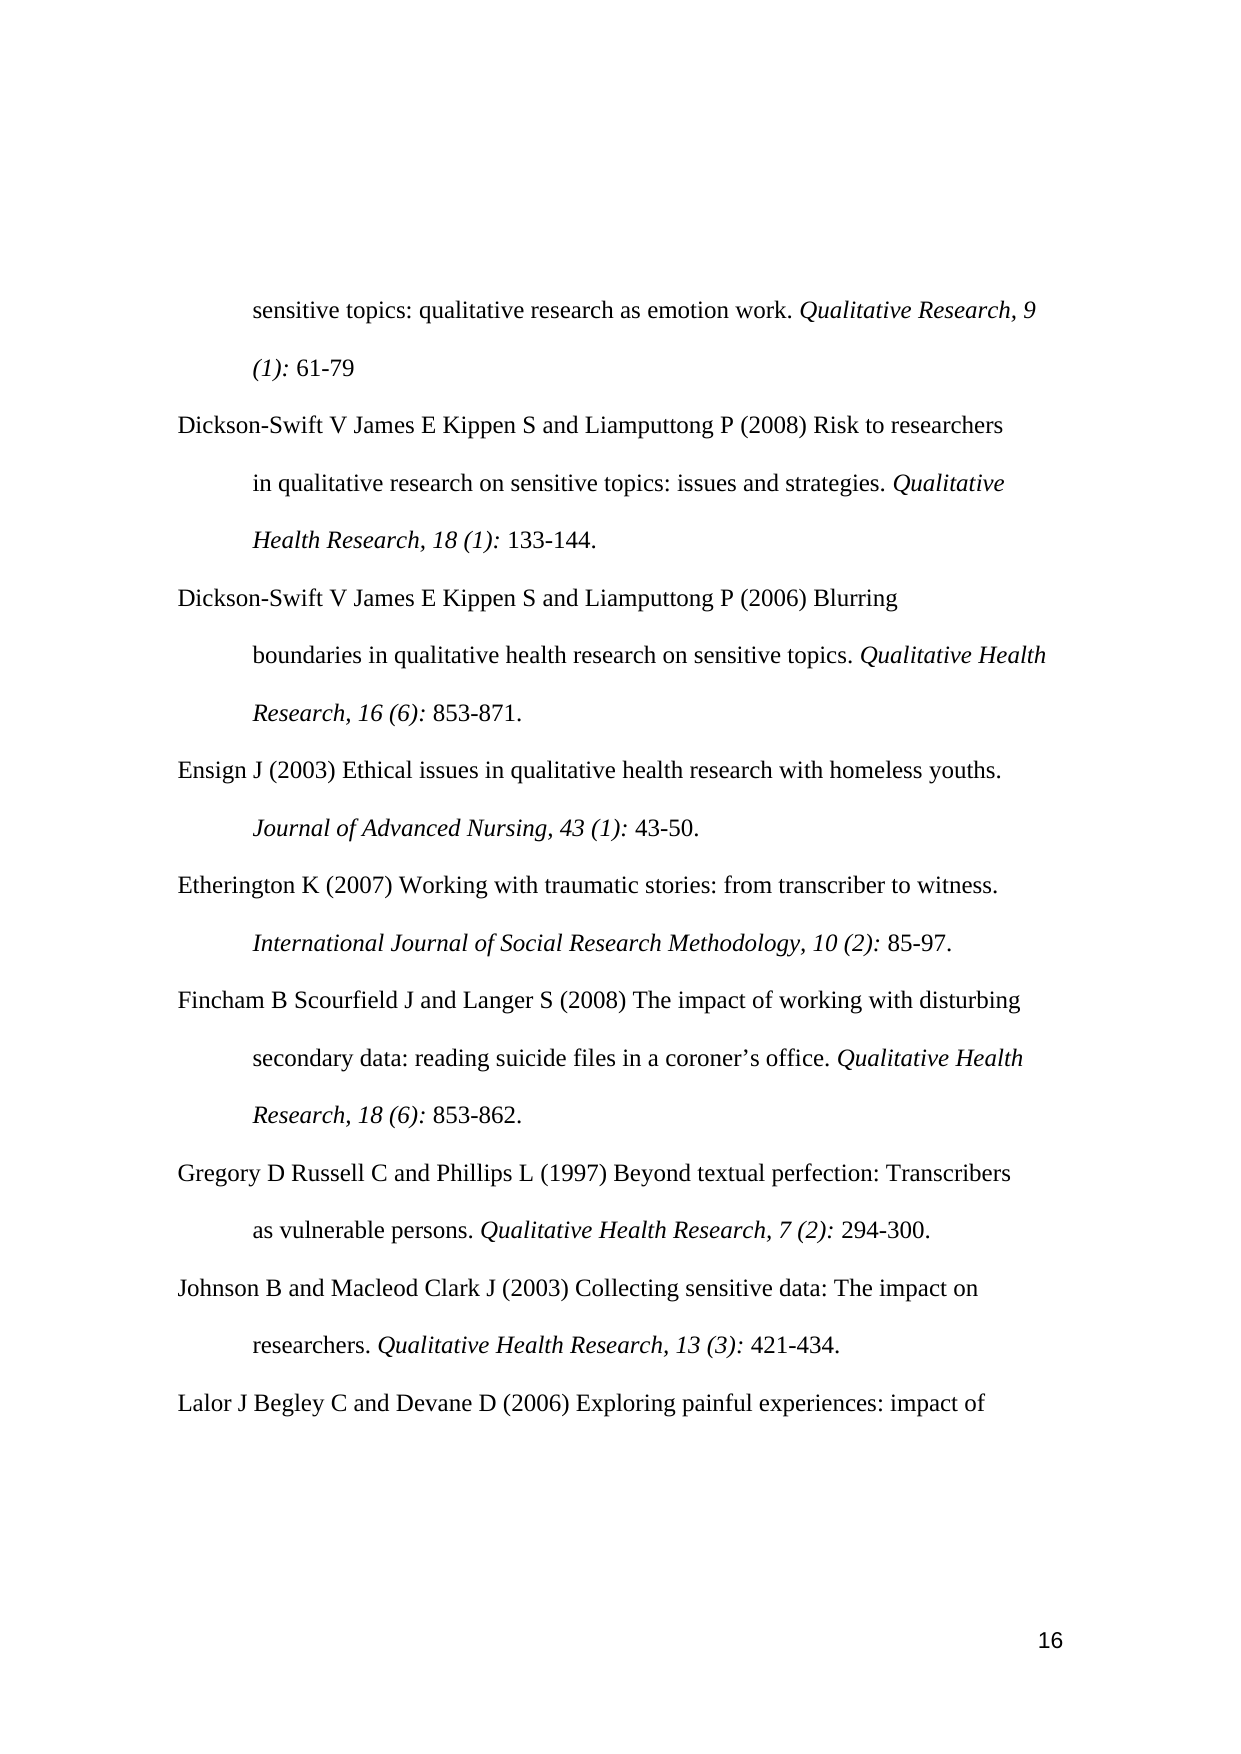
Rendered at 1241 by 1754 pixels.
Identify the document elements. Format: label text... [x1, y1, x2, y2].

text Lalor J Begley C and Devane D (2006) Exploring painful experiences: impact of [177, 1388, 1063, 1417]
text in qualitative research on sensitive topics: issues and strategies. Qualitative Health Research, 18 (1): 133-144. [252, 468, 1063, 554]
text Dickson-Swift V James E Kippen S and Liamputtong P (2006) Blurring [177, 583, 1063, 612]
text Ensign J (2003) Ethical issues in qualitative health research with homeless youths. [177, 755, 1063, 784]
text Etherington K (2007) Working with traumatic stories: from transcriber to witness. [177, 870, 1063, 899]
text boundaries in qualitative health research on sensitive topics. Qualitative Health Research, 16 (6): 853-871. [252, 640, 1063, 727]
text Johnson B and Macleod Clark J (2003) Collecting sensitive data: The impact on [177, 1273, 1063, 1302]
text Journal of Advanced Nursing, 43 (1): 43-50. [177, 813, 1063, 842]
text as vulnerable persons. Qualitative Health Research, 7 (2): 294-300. [177, 1215, 1063, 1244]
text Dickson-Swift V James E Kippen S and Liamputtong P (2008) Risk to researchers [177, 410, 1063, 439]
text Fincham B Scourfield J and Langer S (2008) The impact of working with disturbing [177, 985, 1063, 1014]
text researchers. Qualitative Health Research, 13 (3): 421-434. [177, 1330, 1063, 1359]
text secondary data: reading suicide files in a coroner’s office. Qualitative Health Research, 18 (6): 853-862. [252, 1043, 1063, 1129]
text sensitive topics: qualitative research as emotion work. Qualitative Research, 9 (1): 61-79 [252, 295, 1063, 382]
text Gregory D Russell C and Phillips L (1997) Beyond textual perfection: Transcribers [177, 1158, 1063, 1187]
text International Journal of Social Research Methodology, 10 (2): 85-97. [177, 928, 1063, 957]
